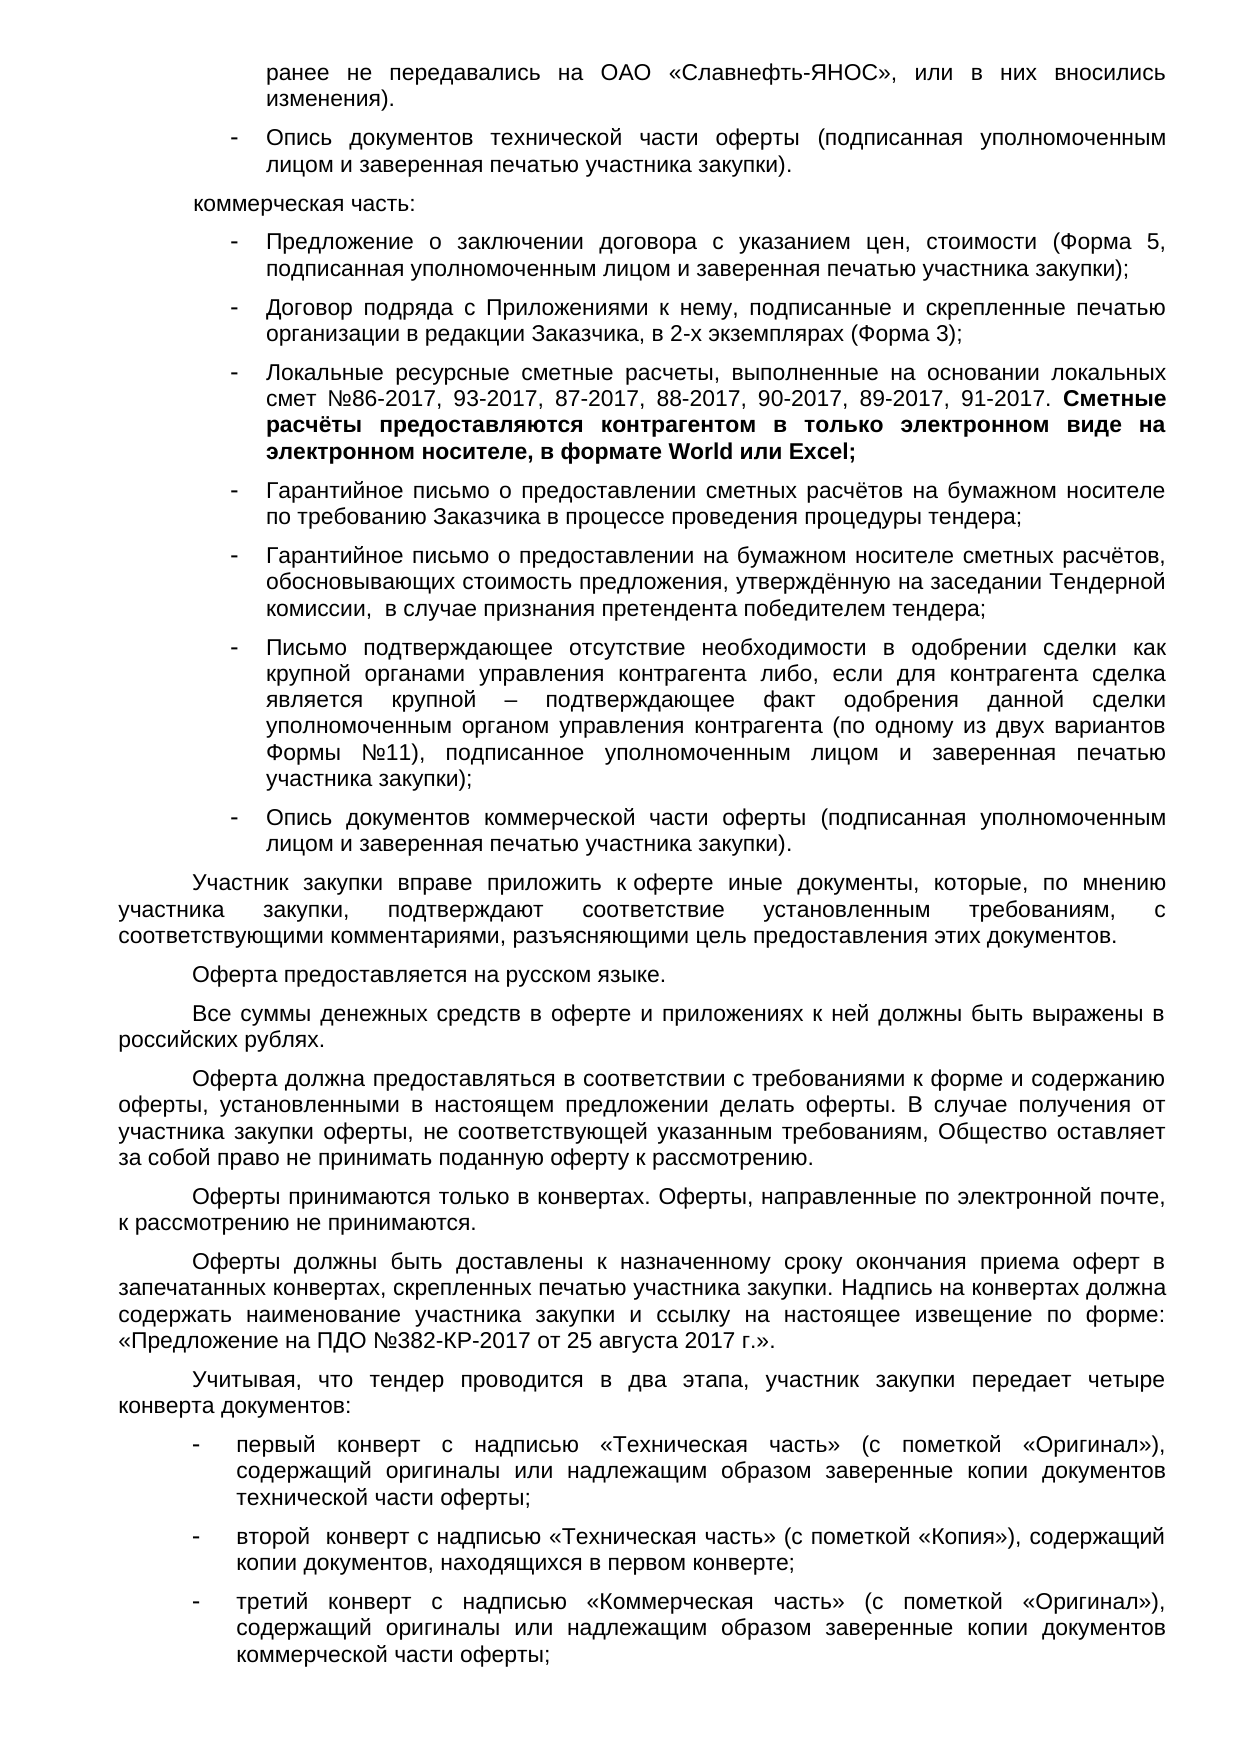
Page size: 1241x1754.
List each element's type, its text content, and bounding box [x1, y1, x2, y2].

list Опись документов коммерческой части оферты (подписанная уполномоченным лицом и заверенная печатью участника закупки). [230, 804, 1166, 857]
list Опись документов технической части оферты (подписанная уполномоченным лицом и заверенная печатью участника закупки). [230, 124, 1166, 177]
list второй конверт с надписью «Техническая часть» (с пометкой «Копия»), содержащий копии документов, находящихся в первом конверте; [192, 1523, 1166, 1575]
text Все суммы денежных средств в оферте и приложениях к ней должны быть выражены в российских рублях. [118, 1000, 1166, 1052]
list Договор подряда с Приложениями к нему, подписанные и скрепленные печатью организации в редакции Заказчика, в 2-х экземплярах (Форма 3); [230, 293, 1166, 346]
text Оферта должна предоставляться в соответствии с требованиями к форме и содержанию оферты, установленными в настоящем предложении делать оферты. В случае получения от участника закупки оферты, не соответствующей указанным требованиям, Общество оставляет за собой право не принимать поданную оферту к рассмотрению. [118, 1065, 1166, 1170]
list Гарантийное письмо о предоставлении сметных расчётов на бумажном носителе по требованию Заказчика в процессе проведения процедуры тендера; [230, 477, 1166, 529]
text Оферта предоставляется на русском языке. [118, 961, 1166, 987]
list Гарантийное письмо о предоставлении на бумажном носителе сметных расчётов, обосновывающих стоимость предложения, утверждённую на заседании Тендерной комиссии, в случае признания претендента победителем тендера; [230, 542, 1166, 621]
text Учитывая, что тендер проводится в два этапа, участник закупки передает четыре конверта документов: [118, 1366, 1166, 1419]
text коммерческая часть: [118, 189, 1166, 216]
list третий конверт с надписью «Коммерческая часть» (с пометкой «Оригинал»), содержащий оригиналы или надлежащим образом заверенные копии документов коммерческой части оферты; [192, 1588, 1166, 1667]
text Оферты должны быть доставлены к назначенному сроку окончания приема оферт в запечатанных конвертах, скрепленных печатью участника закупки. Надпись на конвертах должна содержать наименование участника закупки и ссылку на настоящее извещение по форме: «Предложение на ПДО №382-КР-2017 от 25 августа 2017 г.». [118, 1248, 1166, 1353]
text Оферты принимаются только в конвертах. Оферты, направленные по электронной почте, к рассмотрению не принимаются. [118, 1183, 1166, 1236]
text Участник закупки вправе приложить к оферте иные документы, которые, по мнению участника закупки, подтверждают соответствие установленным требованиям, с соответствующими комментариями, разъясняющими цель предоставления этих документов. [118, 869, 1166, 948]
list Локальные ресурсные сметные расчеты, выполненные на основании локальных смет №86-2017, 93-2017, 87-2017, 88-2017, 90-2017, 89-2017, 91-2017. Сметные расчёты предоставляются контрагентом в только электронном виде на электронном носителе, в формате World или Excel; [230, 359, 1166, 464]
list первый конверт с надписью «Техническая часть» (с пометкой «Оригинал»), содержащий оригиналы или надлежащим образом заверенные копии документов технической части оферты; [192, 1431, 1166, 1510]
list Предложение о заключении договора с указанием цен, стоимости (Форма 5, подписанная уполномоченным лицом и заверенная печатью участника закупки); [230, 228, 1166, 281]
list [230, 59, 1166, 112]
list Письмо подтверждающее отсутствие необходимости в одобрении сделки как крупной органами управления контрагента либо, если для контрагента сделка является крупной – подтверждающее факт одобрения данной сделки уполномоченным органом управления контрагента (по одному из двух вариантов Формы №11), подписанное уполномоченным лицом и заверенная печатью участника закупки); [230, 633, 1166, 792]
